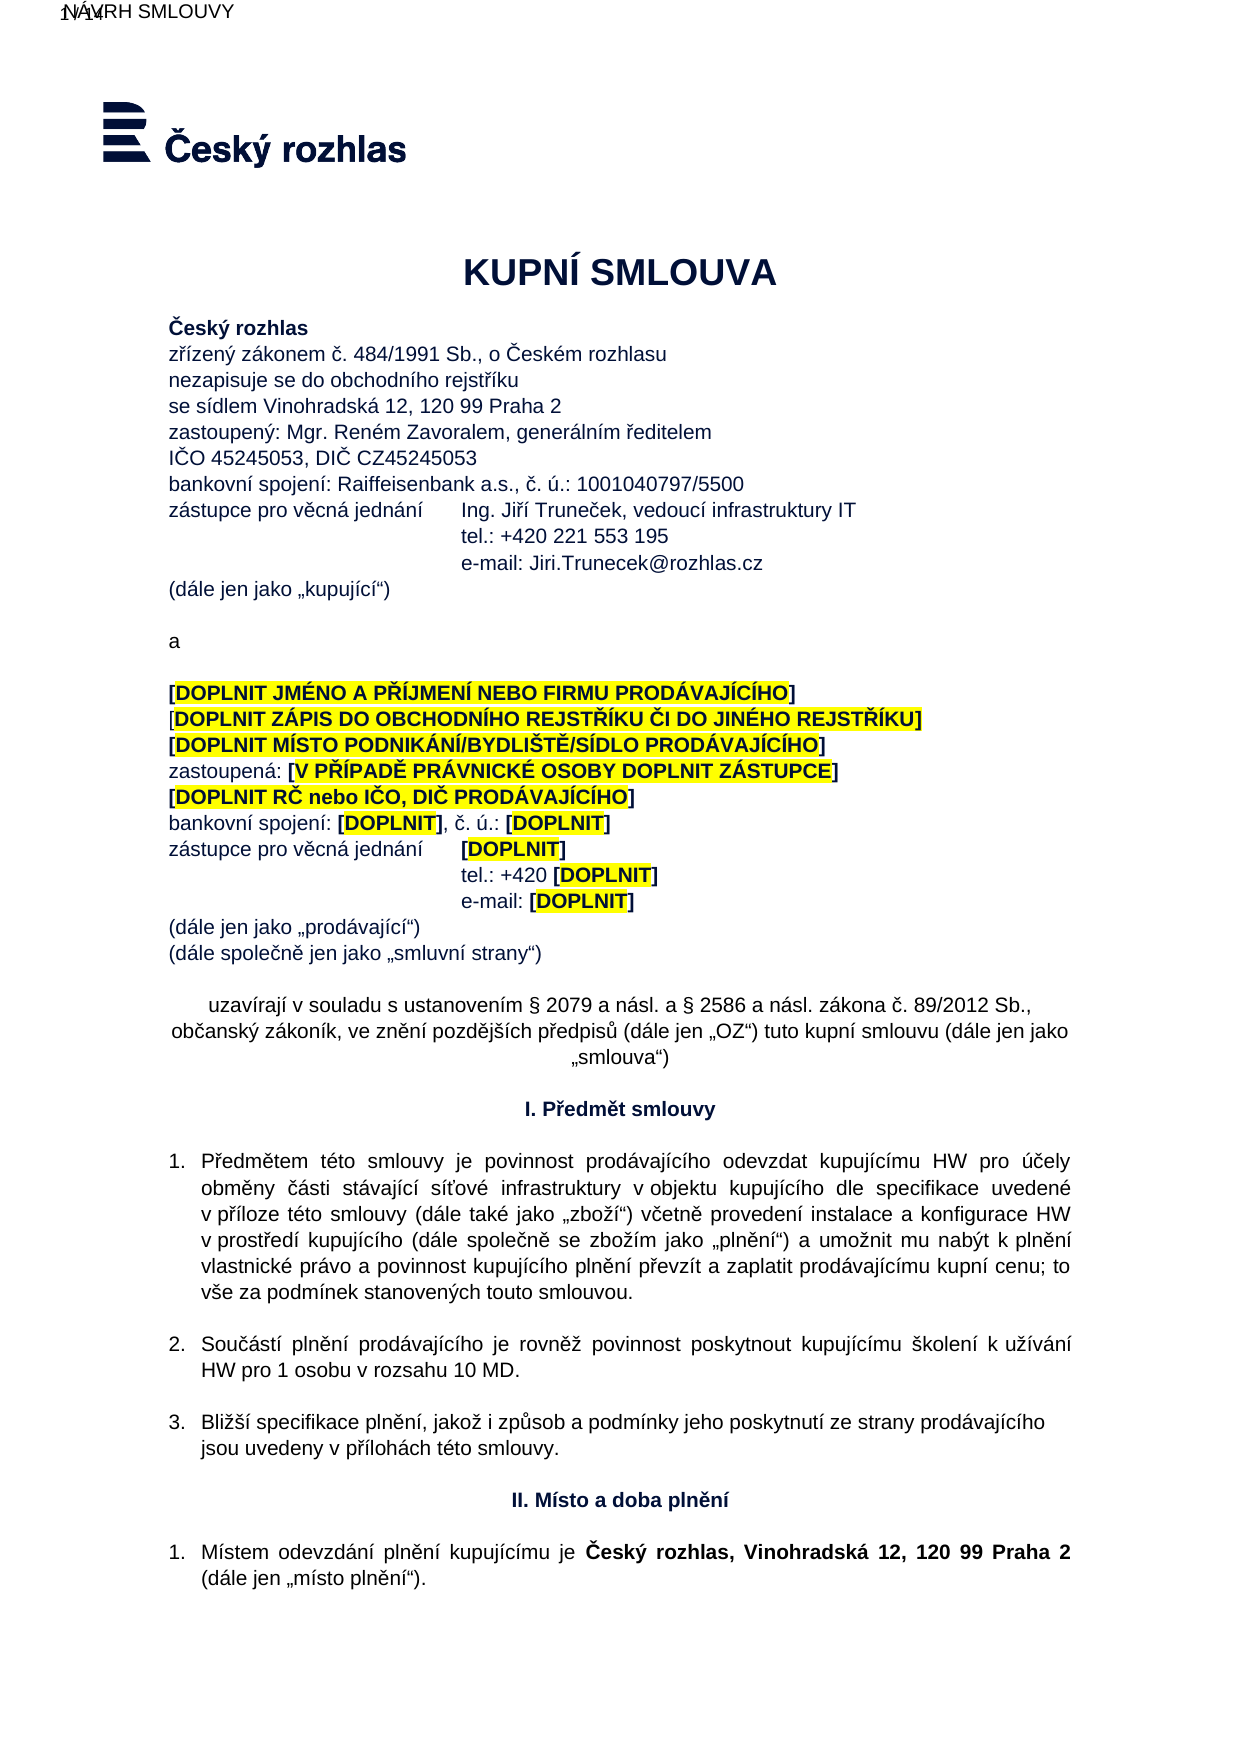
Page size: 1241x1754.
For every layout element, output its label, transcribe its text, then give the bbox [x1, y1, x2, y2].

text nezapisuje se do obchodního rejstříku [168, 367, 1072, 393]
text [DOPLNIT MÍSTO PODNIKÁNÍ/BYDLIŠTĚ/SÍDLO PRODÁVAJÍCÍHO] [168, 731, 1072, 757]
subtitle Předmět smlouvy [168, 1096, 1072, 1122]
text zastoupená: [V PŘÍPADĚ PRÁVNICKÉ OSOBY DOPLNIT ZÁSTUPCE] [168, 757, 1072, 783]
text bankovní spojení: Raiffeisenbank a.s., č. ú.: 1001040797/5500 [168, 471, 1072, 497]
text [DOPLNIT RČ nebo IČO, DIČ PRODÁVAJÍCÍHO] [168, 783, 1072, 809]
text [DOPLNIT JMÉNO A PŘÍJMENÍ NEBO FIRMU PRODÁVAJÍCÍHO] [168, 679, 1072, 705]
text tel.: +420 221 553 195 [168, 523, 1072, 549]
title KUPNÍ SMLOUVA [168, 250, 1072, 294]
text bankovní spojení: [DOPLNIT], č. ú.: [DOPLNIT] [168, 809, 1072, 836]
text e-mail: Jiri.Trunecek@rozhlas.cz [168, 549, 1072, 575]
text IČO 45245053, DIČ CZ45245053 [168, 445, 1072, 471]
list Místem odevzdání plnění kupujícímu je Český rozhlas, Vinohradská 12, 120 99 Praha 2 (dále jen „místo plnění“). [168, 1539, 1072, 1591]
list Bližší specifikace plnění, jakož i způsob a podmínky jeho poskytnutí ze strany prodávajícího jsou uvedeny v přílohách této smlouvy. [168, 1408, 1072, 1461]
text zřízený zákonem č. 484/1991 Sb., o Českém rozhlasu [168, 341, 1072, 367]
text uzavírají v souladu s ustanovením § 2079 a násl. a § 2586 a násl. zákona č. 89/2012 Sb., občanský zákoník, ve znění pozdějších předpisů (dále jen „OZ“) tuto kupní smlouvu (dále jen jako „smlouva“) [168, 992, 1072, 1070]
text tel.: +420 [DOPLNIT] [168, 862, 1072, 888]
text (dále jen jako „kupující“) [168, 575, 1072, 601]
text e-mail: [DOPLNIT] [168, 888, 1072, 914]
text zástupce pro věcná jednání Ing. Jiří Truneček, vedoucí infrastruktury IT [168, 497, 1072, 523]
list Předmětem této smlouvy je povinnost prodávajícího odevzdat kupujícímu HW pro účely obměny části stávající síťové infrastruktury v objektu kupujícího dle specifikace uvedené v příloze této smlouvy (dále také jako „zboží“) včetně provedení instalace a konfigurace HW v prostředí kupujícího (dále společně se zbožím jako „plnění“) a umožnit mu nabýt k plnění vlastnické právo a povinnost kupujícího plnění převzít a zaplatit prodávajícímu kupní cenu; to vše za podmínek stanovených touto smlouvou. [168, 1148, 1072, 1304]
text a [168, 627, 1072, 653]
text (dále jen jako „prodávající“) [168, 914, 1072, 940]
text se sídlem Vinohradská 12, 120 99 Praha 2 [168, 393, 1072, 419]
text Český rozhlas [168, 315, 1072, 341]
text (dále společně jen jako „smluvní strany“) [168, 940, 1072, 966]
text zastoupený: Mgr. Reném Zavoralem, generálním ředitelem [168, 419, 1072, 445]
subtitle Místo a doba plnění [168, 1487, 1072, 1513]
text zástupce pro věcná jednání [DOPLNIT] [168, 836, 1072, 862]
picture [103, 102, 406, 168]
list Součástí plnění prodávajícího je rovněž povinnost poskytnout kupujícímu školení k užívání HW pro 1 osobu v rozsahu 10 MD. [168, 1330, 1072, 1382]
text [DOPLNIT ZÁPIS DO OBCHODNÍHO REJSTŘÍKU ČI DO JINÉHO REJSTŘÍKU] [168, 705, 1072, 731]
